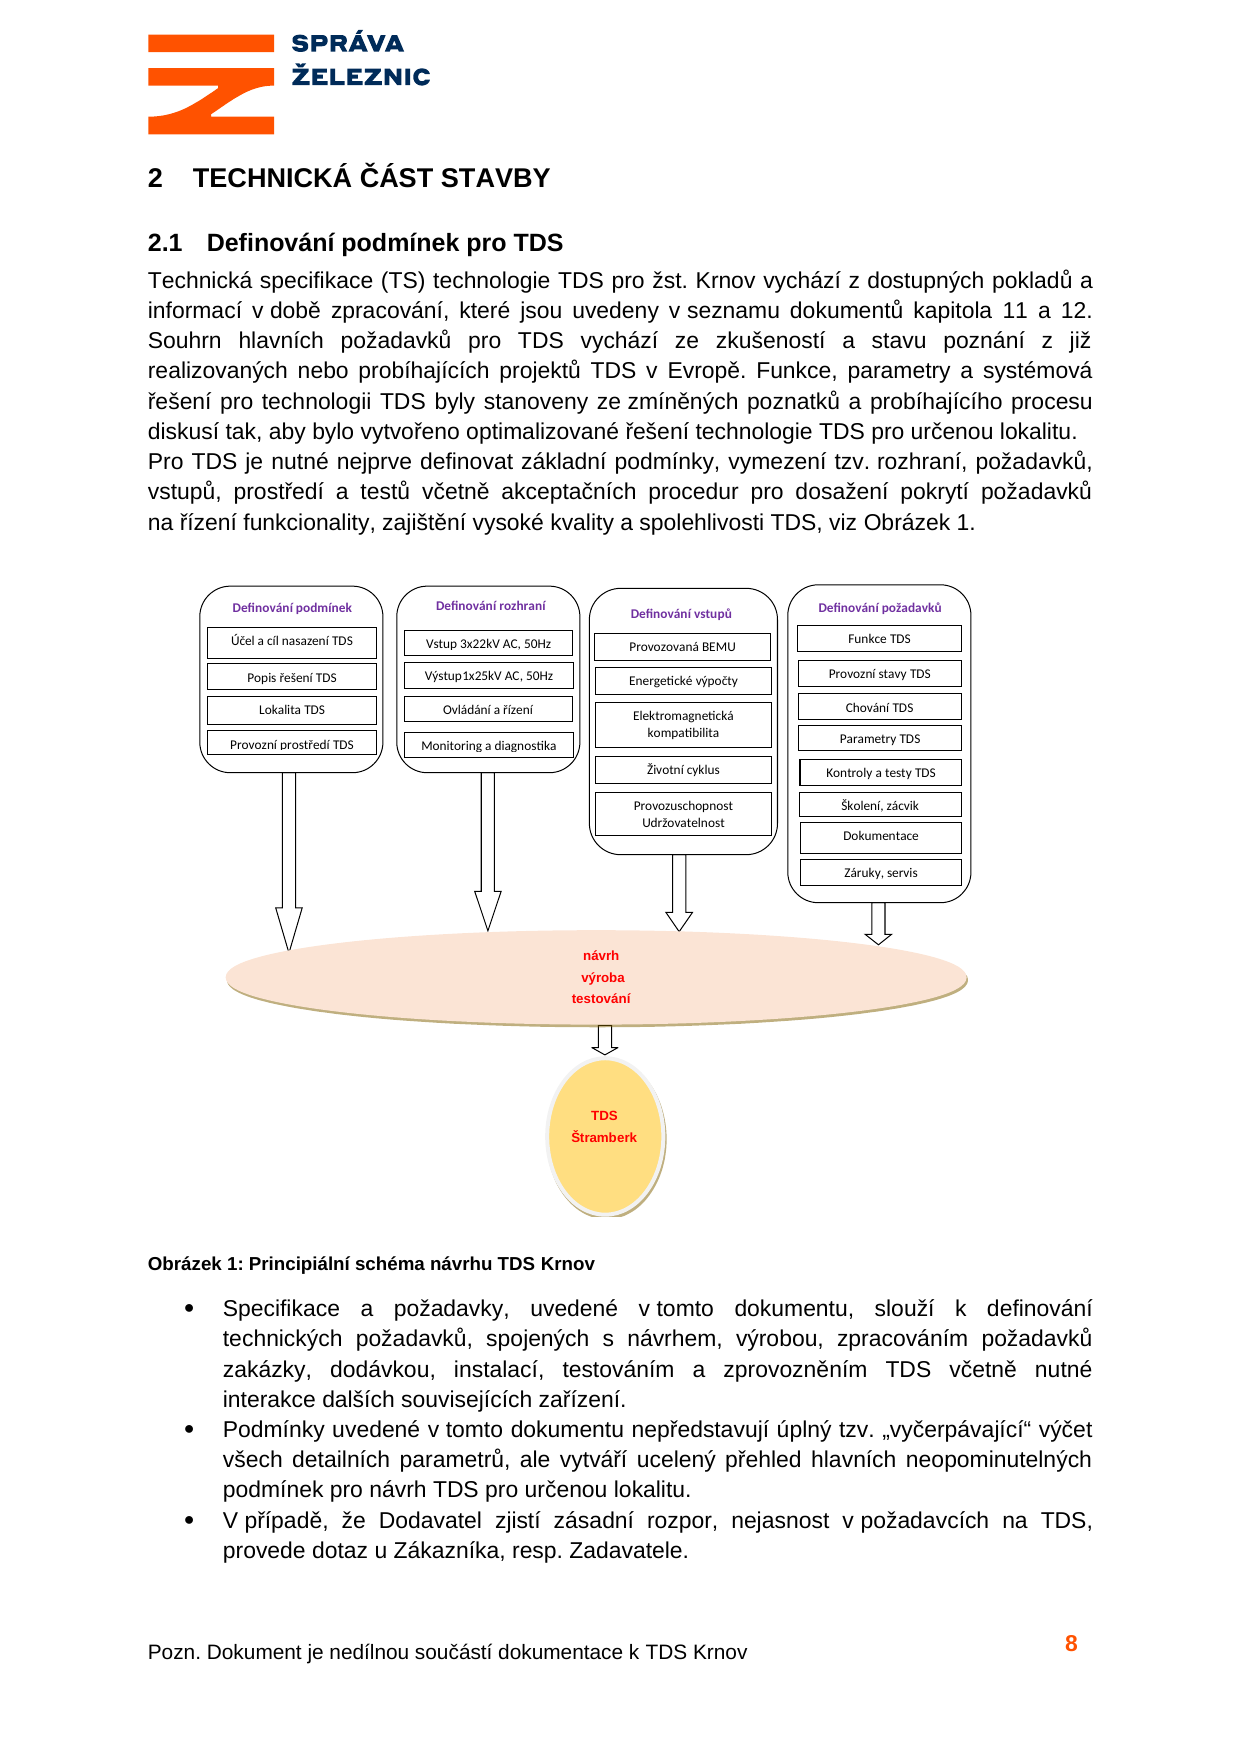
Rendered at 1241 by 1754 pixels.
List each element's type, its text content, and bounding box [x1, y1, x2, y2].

text Specifikace a požadavky, uvedené v tomto dokumentu, slouží k definování technických požadavků, spojených s návrhem, výrobou, zpracováním požadavků zakázky, dodávkou, instalací, testováním a zprovozněním TDS včetně nutné interakce dalších souvisejících zařízení. [185, 1295, 1093, 1412]
text Pro TDS je nutné nejprve definovat základní podmínky, vymezení tzv. rozhraní, požadavků, vstupů, prostředí a testů včetně akceptačních procedur pro dosažení pokrytí požadavků na řízení funkcionality, zajištění vysoké kvality a spolehlivosti TDS, viz Obrázek 1. [148, 448, 1093, 535]
text Obrázek 1: Principiální schéma návrhu TDS Krnov [148, 1253, 1093, 1274]
text V případě, že Dodavatel zjistí zásadní rozpor, nejasnost v požadavcích na TDS, provede dotaz u Zákazníka, resp. Zadavatele. [185, 1507, 1093, 1563]
text TECHNICKÁ ČÁST STAVBY [148, 162, 1093, 194]
text Technická specifikace (TS) technologie TDS pro žst. Krnov vychází z dostupných pokladů a informací v době zpracování, které jsou uvedeny v seznamu dokumentů kapitola 11 a 12. Souhrn hlavních požadavků pro TDS vychází ze zkušeností a stavu poznání z již realizovaných nebo probíhajících projektů TDS v Evropě. Funkce, parametry a systémová řešení pro technologii TDS byly stanoveny ze zmíněných poznatků a probíhajícího procesu diskusí tak, aby bylo vytvořeno optimalizované řešení technologie TDS pro určenou lokalitu. [148, 267, 1093, 444]
text Podmínky uvedené v tomto dokumentu nepředstavují úplný tzv. „vyčerpávající“ výčet všech detailních parametrů, ale vytváří ucelený přehled hlavních neopominutelných podmínek pro návrh TDS pro určenou lokalitu. [185, 1416, 1093, 1503]
text Definování podmínek pro TDS [148, 228, 1093, 256]
